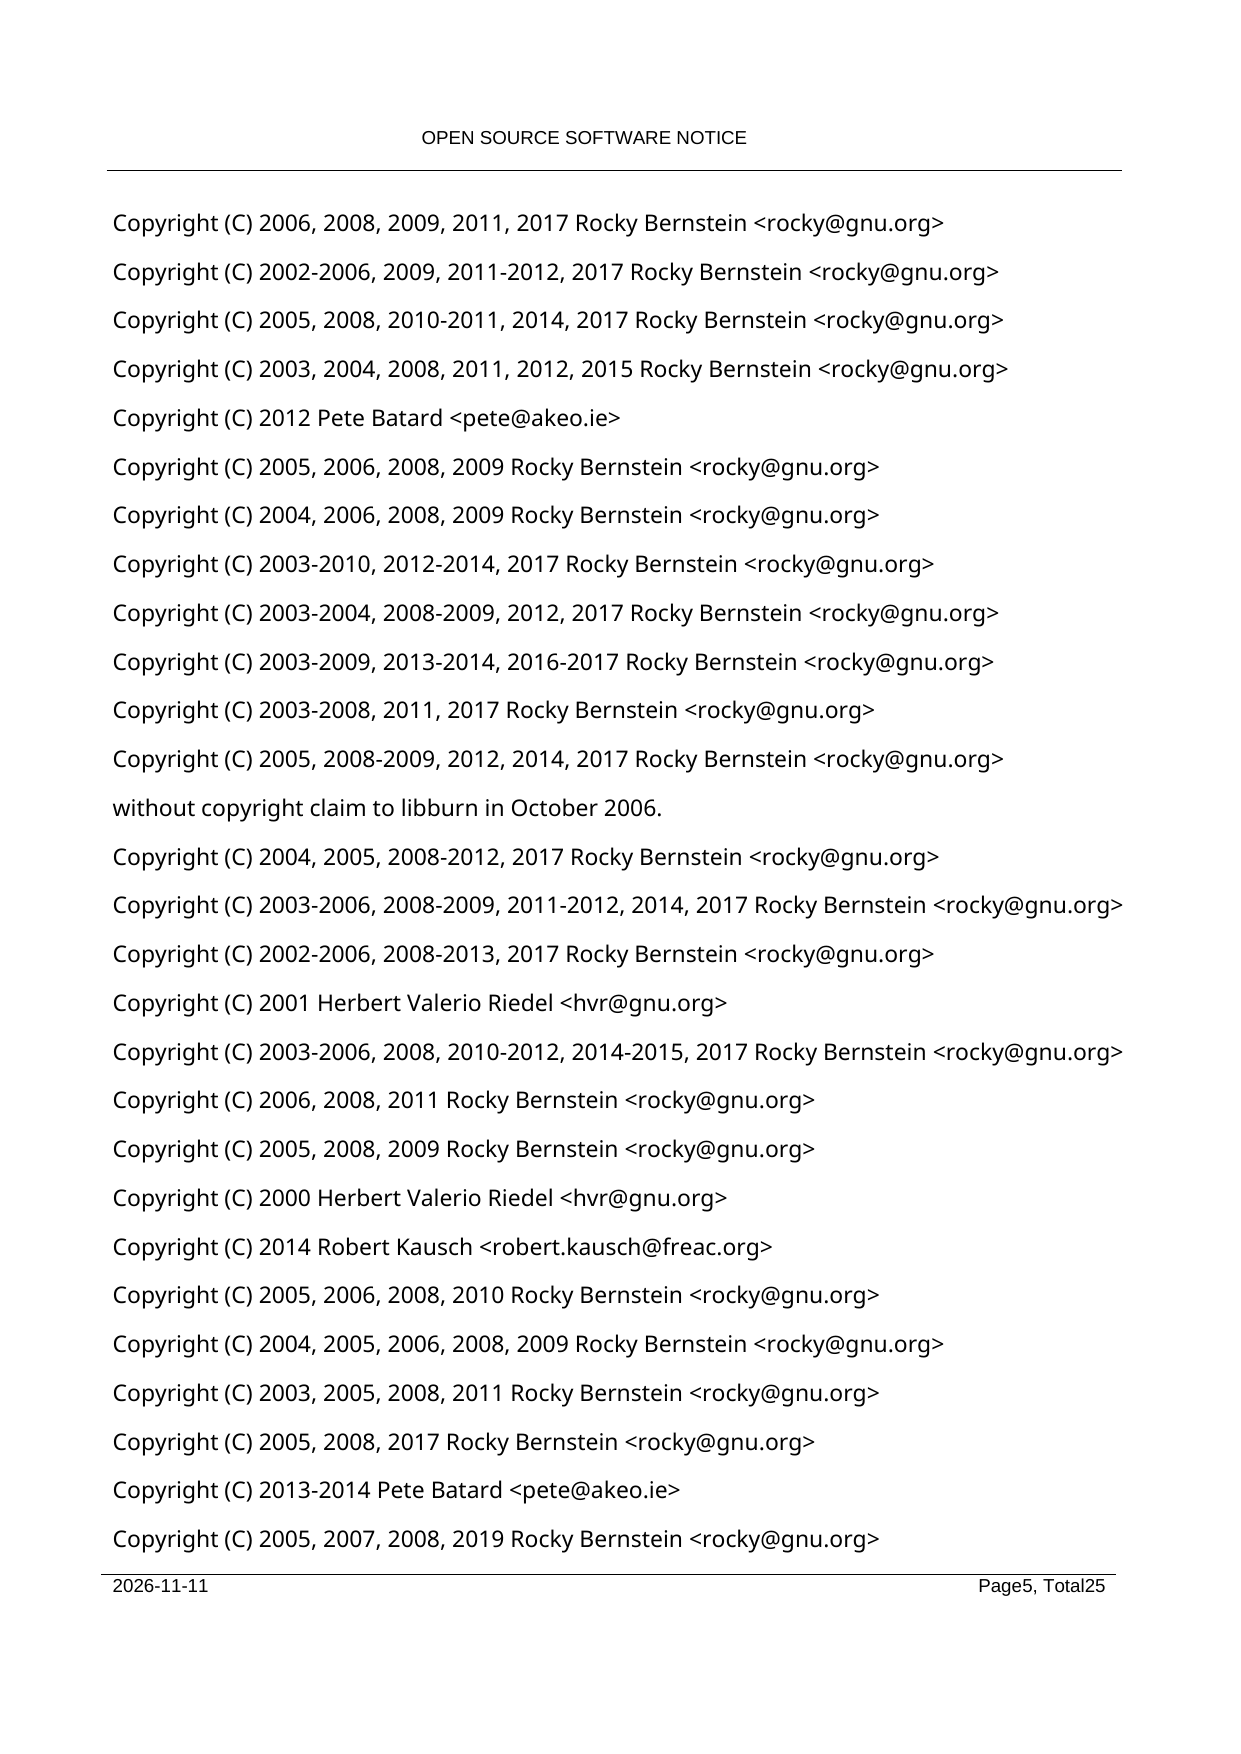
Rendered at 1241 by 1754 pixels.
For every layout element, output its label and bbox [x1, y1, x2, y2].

text [112, 206, 1128, 1555]
